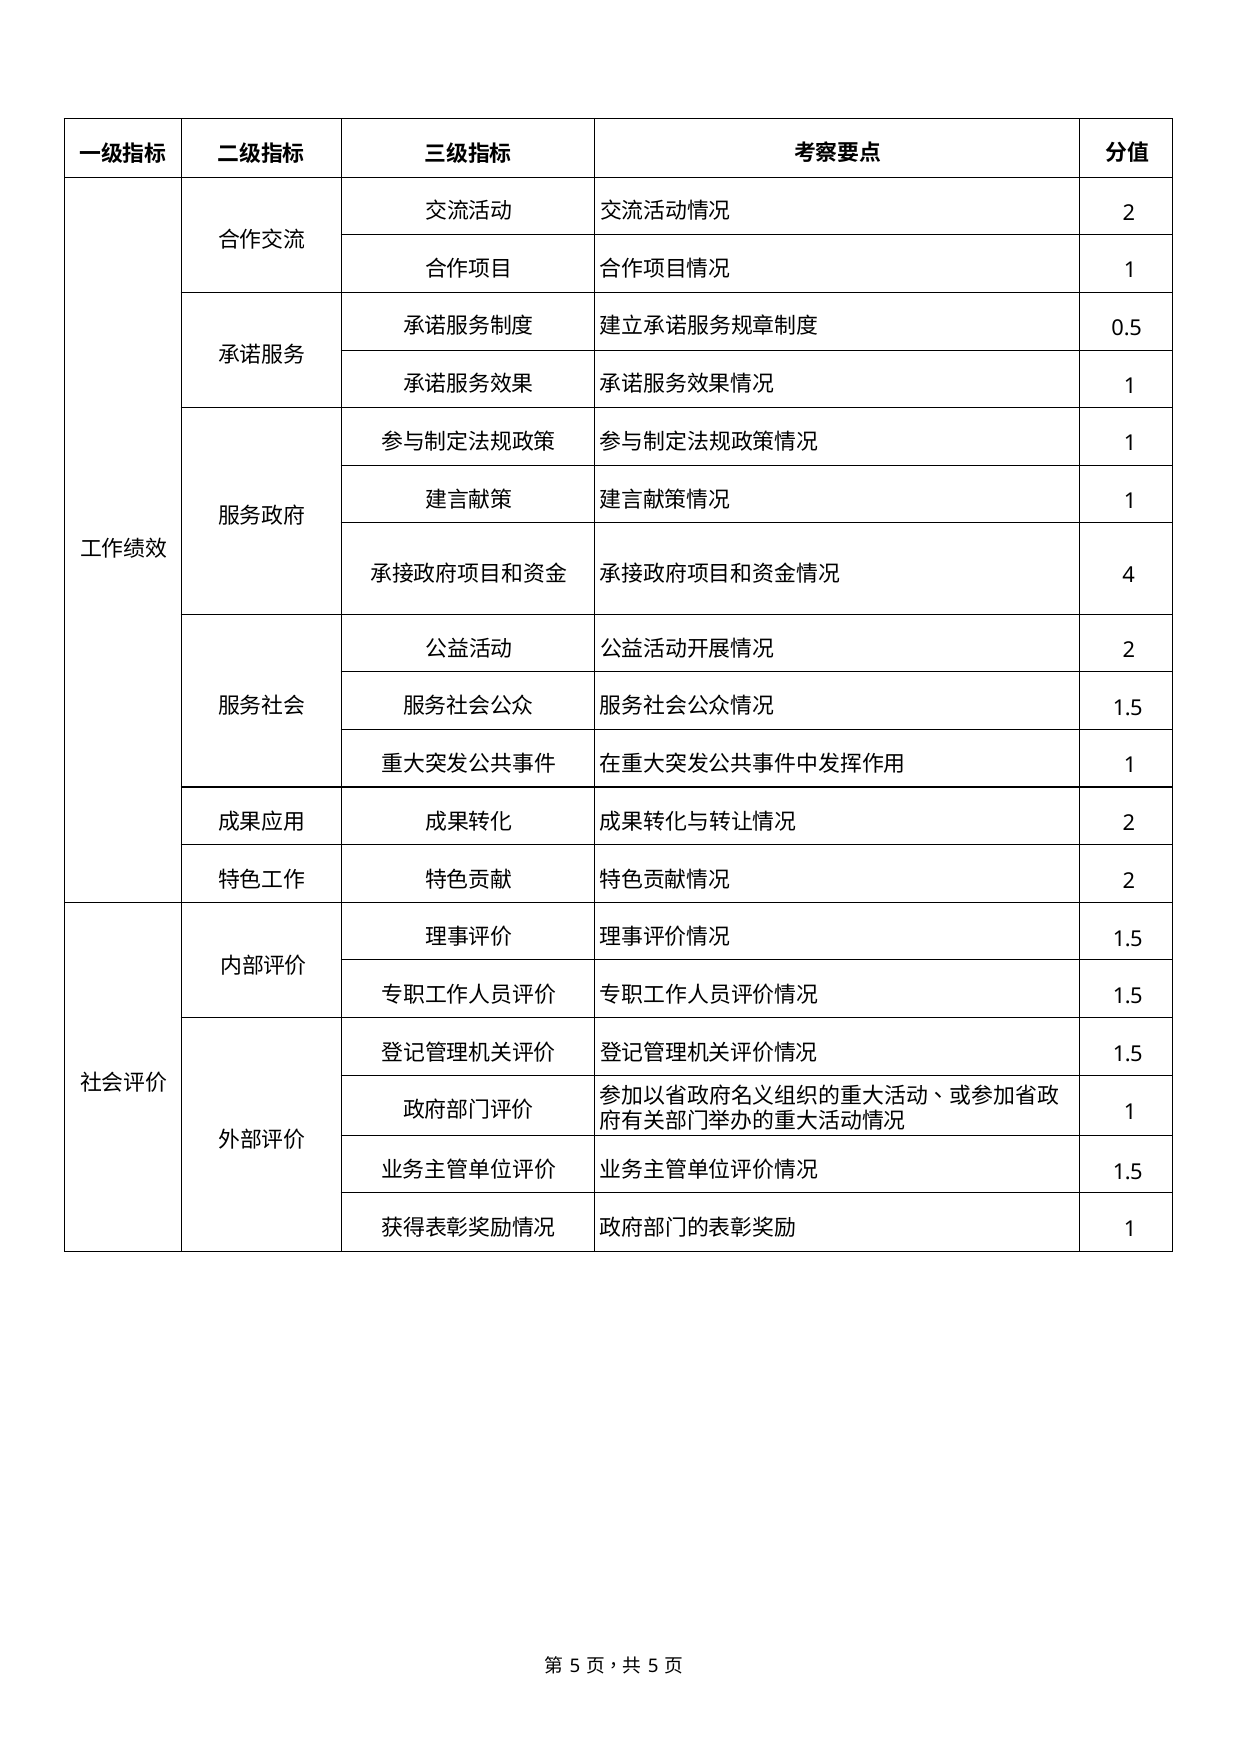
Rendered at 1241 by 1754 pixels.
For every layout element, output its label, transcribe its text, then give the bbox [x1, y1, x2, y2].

table_cell 1 [1080, 1076, 1172, 1134]
table_cell 1 [1080, 1193, 1172, 1251]
table_cell 业务主管单位评价 [342, 1136, 594, 1192]
table_cell 合作项目 [342, 235, 594, 292]
table_cell 1 [1080, 235, 1172, 292]
table_cell 特色贡献情况 [595, 845, 1079, 902]
table_cell 合作项目情况 [595, 235, 1079, 292]
table_cell 合作交流 [182, 178, 341, 292]
table_cell 建言献策情况 [595, 466, 1079, 522]
table_cell 业务主管单位评价情况 [595, 1136, 1079, 1192]
table_cell 服务社会公众情况 [595, 672, 1079, 729]
table_cell 承诺服务 [182, 293, 341, 407]
table_cell 特色工作 [182, 845, 341, 902]
table_cell 特色贡献 [342, 845, 594, 902]
table_header 二级指标 [182, 119, 341, 177]
table_cell 在重大突发公共事件中发挥作用 [595, 730, 1079, 786]
table_cell 2 [1080, 788, 1172, 844]
table_cell 政府部门的表彰奖励 [595, 1193, 1079, 1251]
table_cell 承诺服务效果情况 [595, 351, 1079, 407]
table_cell 1.5 [1080, 1136, 1172, 1192]
table_cell 4 [1080, 523, 1172, 613]
table_cell 服务社会 [182, 615, 341, 786]
table_cell 外部评价 [182, 1018, 341, 1251]
table_cell 1 [1080, 730, 1172, 786]
table_cell 理事评价 [342, 903, 594, 959]
table_cell 理事评价情况 [595, 903, 1079, 959]
table_cell 1 [1080, 351, 1172, 407]
table_cell 承接政府项目和资金情况 [595, 523, 1079, 613]
table_cell 成果转化 [342, 788, 594, 844]
table_cell 参加以省政府名义组织的重大活动、或参加省政 府有关部门举办的重大活动情况 [595, 1076, 1079, 1134]
table_header 三级指标 [342, 119, 594, 177]
table_cell 1 [1080, 466, 1172, 522]
table_cell 成果转化与转让情况 [595, 788, 1079, 844]
table_cell 政府部门评价 [342, 1076, 594, 1134]
table_cell 2 [1080, 615, 1172, 671]
table_header 一级指标 [65, 119, 181, 177]
table_cell 承诺服务效果 [342, 351, 594, 407]
table_cell 成果应用 [182, 788, 341, 844]
table_cell 重大突发公共事件 [342, 730, 594, 786]
table_cell 交流活动情况 [595, 178, 1079, 234]
table_cell 工作绩效 [65, 178, 181, 902]
table_cell 1.5 [1080, 903, 1172, 959]
table_cell 公益活动开展情况 [595, 615, 1079, 671]
table_cell 登记管理机关评价情况 [595, 1018, 1079, 1075]
table_cell 参与制定法规政策情况 [595, 408, 1079, 465]
table_cell 交流活动 [342, 178, 594, 234]
table_cell 参与制定法规政策 [342, 408, 594, 465]
table_cell 专职工作人员评价情况 [595, 960, 1079, 1017]
table_cell 1.5 [1080, 960, 1172, 1017]
table_cell 获得表彰奖励情况 [342, 1193, 594, 1251]
table_cell 0.5 [1080, 293, 1172, 349]
table_cell 2 [1080, 845, 1172, 902]
table_cell 建立承诺服务规章制度 [595, 293, 1079, 349]
table_cell 公益活动 [342, 615, 594, 671]
table_cell 承接政府项目和资金 [342, 523, 594, 613]
table_cell 专职工作人员评价 [342, 960, 594, 1017]
table_cell 2 [1080, 178, 1172, 234]
table_header 分值 [1080, 119, 1172, 177]
table_cell 社会评价 [65, 903, 181, 1251]
table_cell 内部评价 [182, 903, 341, 1017]
table_cell 承诺服务制度 [342, 293, 594, 349]
table_cell 服务社会公众 [342, 672, 594, 729]
table_cell 1.5 [1080, 1018, 1172, 1075]
table_cell 建言献策 [342, 466, 594, 522]
table_cell 1 [1080, 408, 1172, 465]
table_cell 登记管理机关评价 [342, 1018, 594, 1075]
table_cell 服务政府 [182, 408, 341, 613]
table_header 考察要点 [595, 119, 1079, 177]
table_cell 1.5 [1080, 672, 1172, 729]
